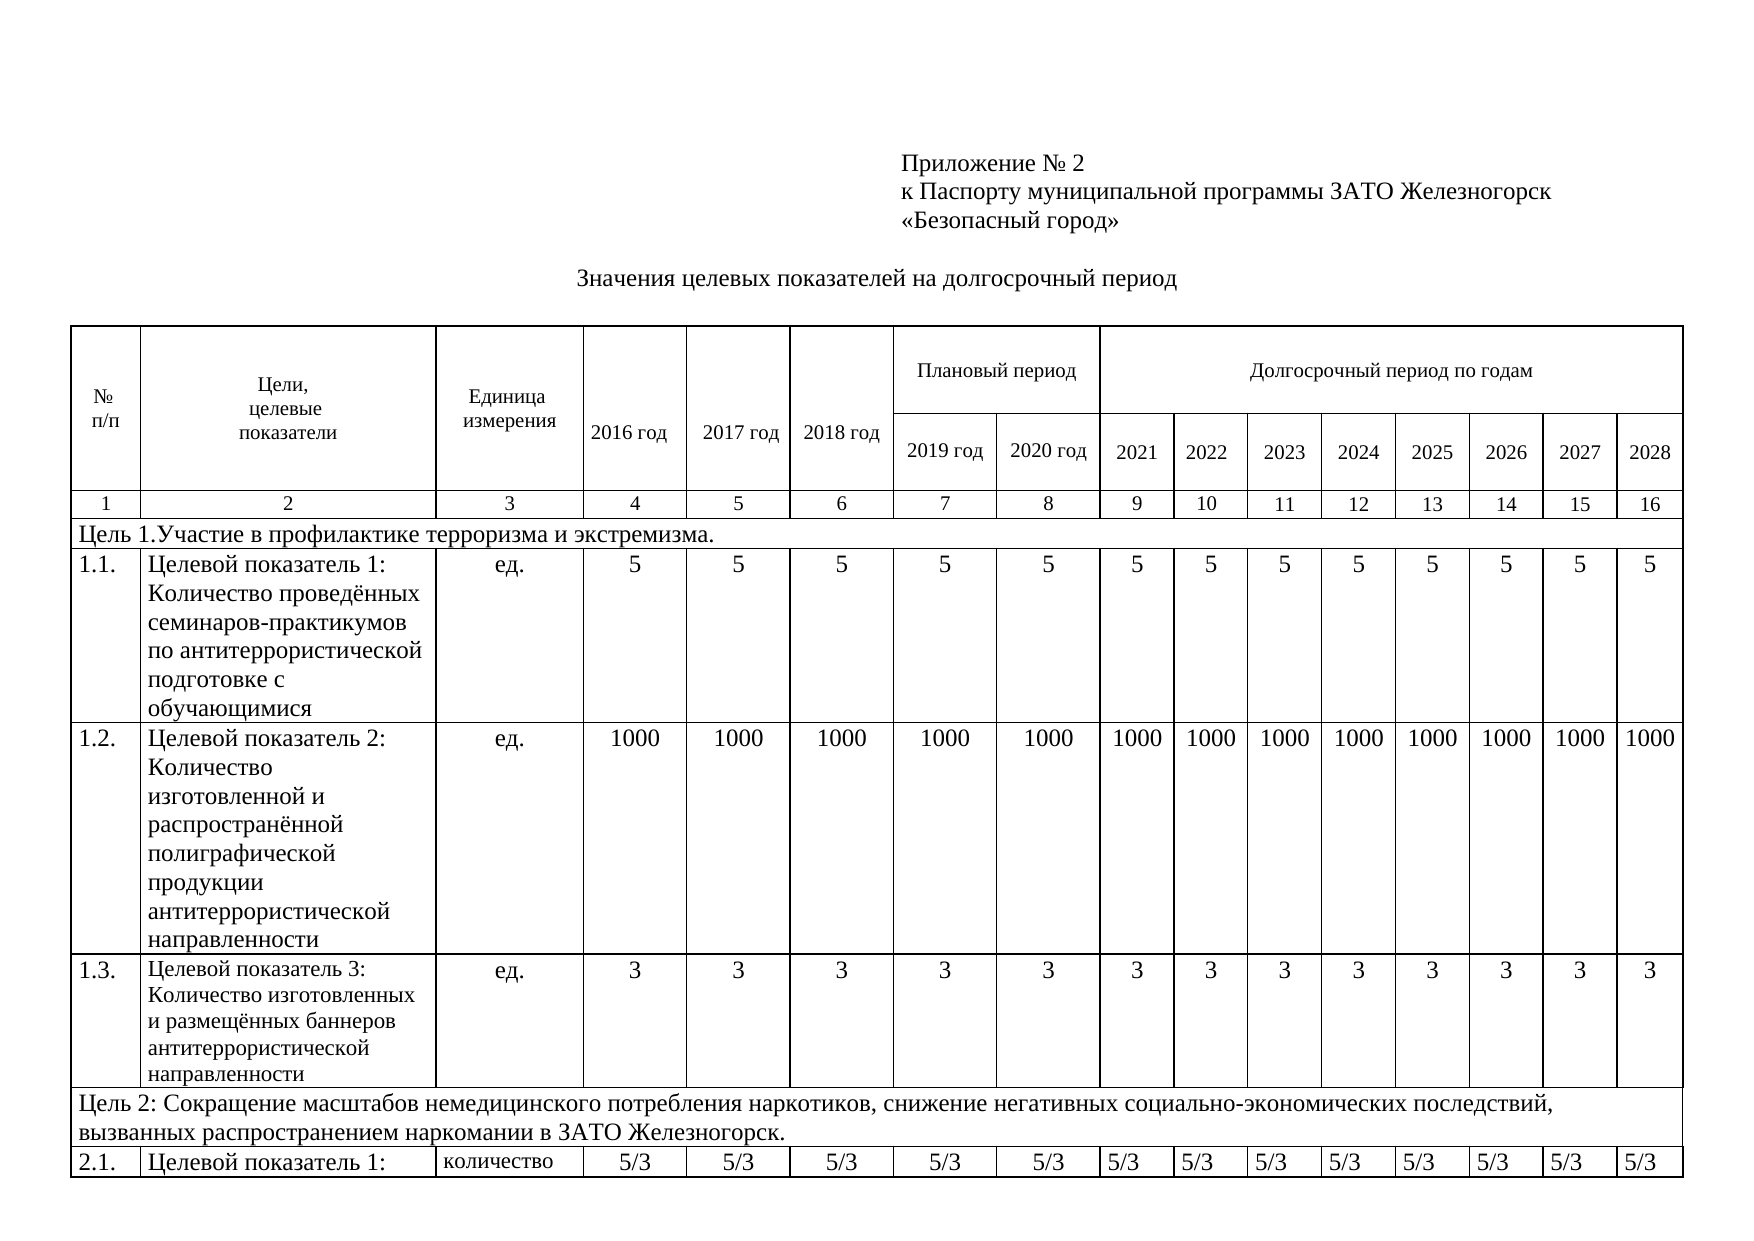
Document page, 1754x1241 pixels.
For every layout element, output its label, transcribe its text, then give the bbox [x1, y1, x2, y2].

table_cell 1000 [1396, 723, 1469, 953]
table_cell 5 [584, 549, 686, 722]
table_cell 5 [1396, 549, 1469, 722]
table_cell 1.1. [72, 549, 140, 722]
table_cell 5 [1544, 549, 1616, 722]
table_cell 2019 год [894, 414, 996, 490]
table_cell 10 [1175, 491, 1247, 517]
table_cell 2.1. [72, 1147, 140, 1176]
text «Безопасный город» [901, 205, 1695, 234]
table_cell 3 [437, 491, 583, 517]
table_header Цели, целевые показатели [141, 327, 435, 490]
table_header Единица измерения [437, 327, 583, 490]
table_cell Целевой показатель 1: Количество проведённых семинаров-практикумов по антитеррористической подготовке с обучающимися [141, 549, 435, 722]
table_cell 16 [1618, 491, 1682, 517]
table_cell 1000 [1248, 723, 1321, 953]
table_cell 5/3 [1544, 1147, 1616, 1176]
table_cell 2027 [1544, 414, 1616, 490]
table_header Плановый период [894, 327, 1099, 412]
table_cell 1000 [584, 723, 686, 953]
table_cell 2022 [1175, 414, 1247, 490]
table_cell 5/3 [1101, 1147, 1173, 1176]
table_cell 5/3 [997, 1147, 1099, 1176]
table_cell 1.2. [72, 723, 140, 953]
table_cell ед. [437, 955, 583, 1087]
table_cell 5/3 [791, 1147, 893, 1176]
table_cell 3 [1618, 955, 1682, 1087]
table_cell 4 [584, 491, 686, 517]
table_header 2018 год [791, 327, 893, 490]
table_cell 3 [1396, 955, 1469, 1087]
table_cell 5 [1322, 549, 1395, 722]
table_cell 1000 [997, 723, 1099, 953]
table_cell 11 [1248, 491, 1321, 517]
table_cell 3 [997, 955, 1099, 1087]
table_cell 5 [1248, 549, 1321, 722]
table_cell 15 [1544, 491, 1616, 517]
table_cell 5/3 [1470, 1147, 1542, 1176]
table_cell 5/3 [1618, 1147, 1682, 1176]
table_cell 1000 [791, 723, 893, 953]
table_cell 3 [894, 955, 996, 1087]
table_cell 8 [997, 491, 1099, 517]
table_cell 1 [72, 491, 140, 517]
table_cell 1000 [1322, 723, 1395, 953]
table_cell 3 [687, 955, 789, 1087]
table_cell 5 [1618, 549, 1682, 722]
table_cell 1.3. [72, 955, 140, 1087]
table_cell 2020 год [997, 414, 1099, 490]
table_cell 1000 [1101, 723, 1173, 953]
table_cell 2024 [1322, 414, 1395, 490]
table_cell 3 [1322, 955, 1395, 1087]
table_cell 5 [894, 549, 996, 722]
table_cell 13 [1396, 491, 1469, 517]
table_header 2016 год [584, 327, 686, 490]
table_cell 3 [791, 955, 893, 1087]
table_cell 5 [1470, 549, 1542, 722]
table_cell 2021 [1101, 414, 1173, 490]
table_cell 12 [1322, 491, 1395, 517]
table_cell Целевой показатель 2: Количество изготовленной и распространённой полиграфической продукции антитеррористической направленности [141, 723, 435, 953]
table_cell 1000 [1618, 723, 1682, 953]
table_cell 1000 [1544, 723, 1616, 953]
table_cell 5 [997, 549, 1099, 722]
table_cell 3 [1248, 955, 1321, 1087]
table_cell 5 [687, 549, 789, 722]
table_cell 3 [1544, 955, 1616, 1087]
table_cell 5 [791, 549, 893, 722]
table_cell 5/3 [1248, 1147, 1321, 1176]
table_cell 3 [1175, 955, 1247, 1087]
table_cell ед. [437, 723, 583, 953]
table_cell 5/3 [1175, 1147, 1247, 1176]
table_cell 2028 [1618, 414, 1682, 490]
table_header 2017 год [687, 327, 789, 490]
table_cell 5 [1175, 549, 1247, 722]
table_cell 1000 [1175, 723, 1247, 953]
table_cell Цель 2: Сокращение масштабов немедицинского потребления наркотиков, снижение негативных социально-экономических последствий, вызванных распространением наркомании в ЗАТО Железногорск. [72, 1088, 1682, 1146]
table_cell 14 [1470, 491, 1542, 517]
table_cell 6 [791, 491, 893, 517]
table_header Долгосрочный период по годам [1101, 327, 1682, 412]
table_cell 3 [1101, 955, 1173, 1087]
table_cell ед. [437, 549, 583, 722]
table_cell 5 [1101, 549, 1173, 722]
table_cell 2025 [1396, 414, 1469, 490]
table_cell 5/3 [1322, 1147, 1395, 1176]
table_cell 1000 [894, 723, 996, 953]
table_cell Целевой показатель 3: Количество изготовленных и размещённых баннеров антитеррористической направленности [141, 955, 435, 1087]
table_cell 2023 [1248, 414, 1321, 490]
table_cell 5/3 [1396, 1147, 1469, 1176]
table_cell количество публикаций и видеороли-ков [437, 1147, 583, 1176]
table_cell Целевой показатель 1: Количество опубликованных материалов, видеороликов антинаркотической направленности в средствах массовой информации [141, 1147, 435, 1176]
table_cell 2026 [1470, 414, 1542, 490]
table_cell Цель 1.Участие в профилактике терроризма и экстремизма. [72, 519, 1682, 548]
table_cell 7 [894, 491, 996, 517]
table_cell 9 [1101, 491, 1173, 517]
table_cell 5/3 [894, 1147, 996, 1176]
table_cell 3 [1470, 955, 1542, 1087]
table_cell 2 [141, 491, 435, 517]
text Значения целевых показателей на долгосрочный период [59, 263, 1695, 291]
table_cell 5/3 [584, 1147, 686, 1176]
text Приложение № 2 [901, 148, 1695, 176]
table_cell 5/3 [687, 1147, 789, 1176]
table_cell 1000 [1470, 723, 1542, 953]
table_cell 3 [584, 955, 686, 1087]
text к Паспорту муниципальной программы ЗАТО Железногорск [901, 176, 1695, 205]
table_header № п/п [72, 327, 140, 490]
table_cell 1000 [687, 723, 789, 953]
table_cell 5 [687, 491, 789, 517]
